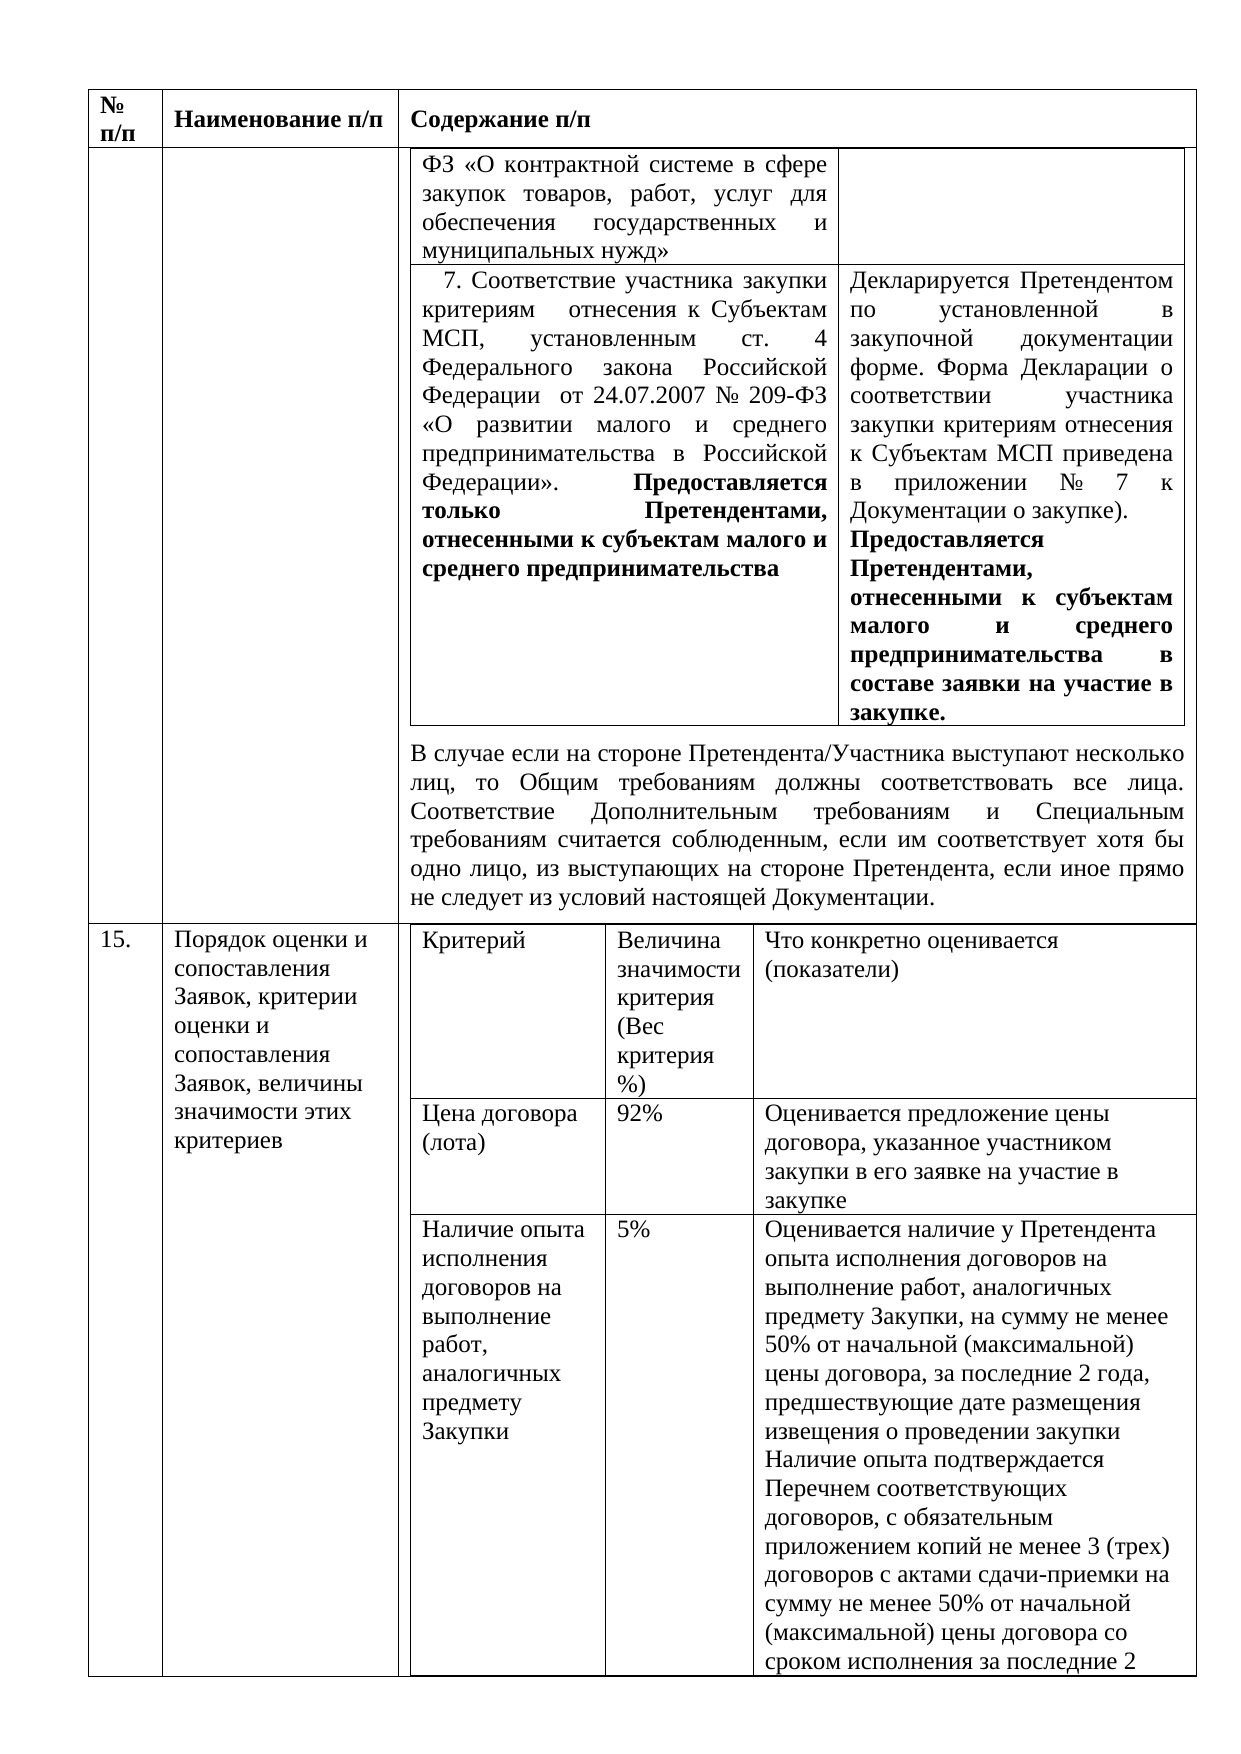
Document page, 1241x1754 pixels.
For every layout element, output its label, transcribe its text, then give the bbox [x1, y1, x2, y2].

table_header Содержание п/п [399, 90, 1196, 147]
table_header Наименование п/п [163, 90, 398, 147]
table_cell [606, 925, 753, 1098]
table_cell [163, 148, 398, 923]
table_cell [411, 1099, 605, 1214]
table_cell [89, 148, 162, 923]
table_cell [89, 924, 162, 1676]
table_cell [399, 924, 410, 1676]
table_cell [163, 924, 398, 1676]
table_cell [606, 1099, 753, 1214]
table_header № п/п [89, 90, 162, 147]
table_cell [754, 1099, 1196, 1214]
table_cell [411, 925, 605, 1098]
